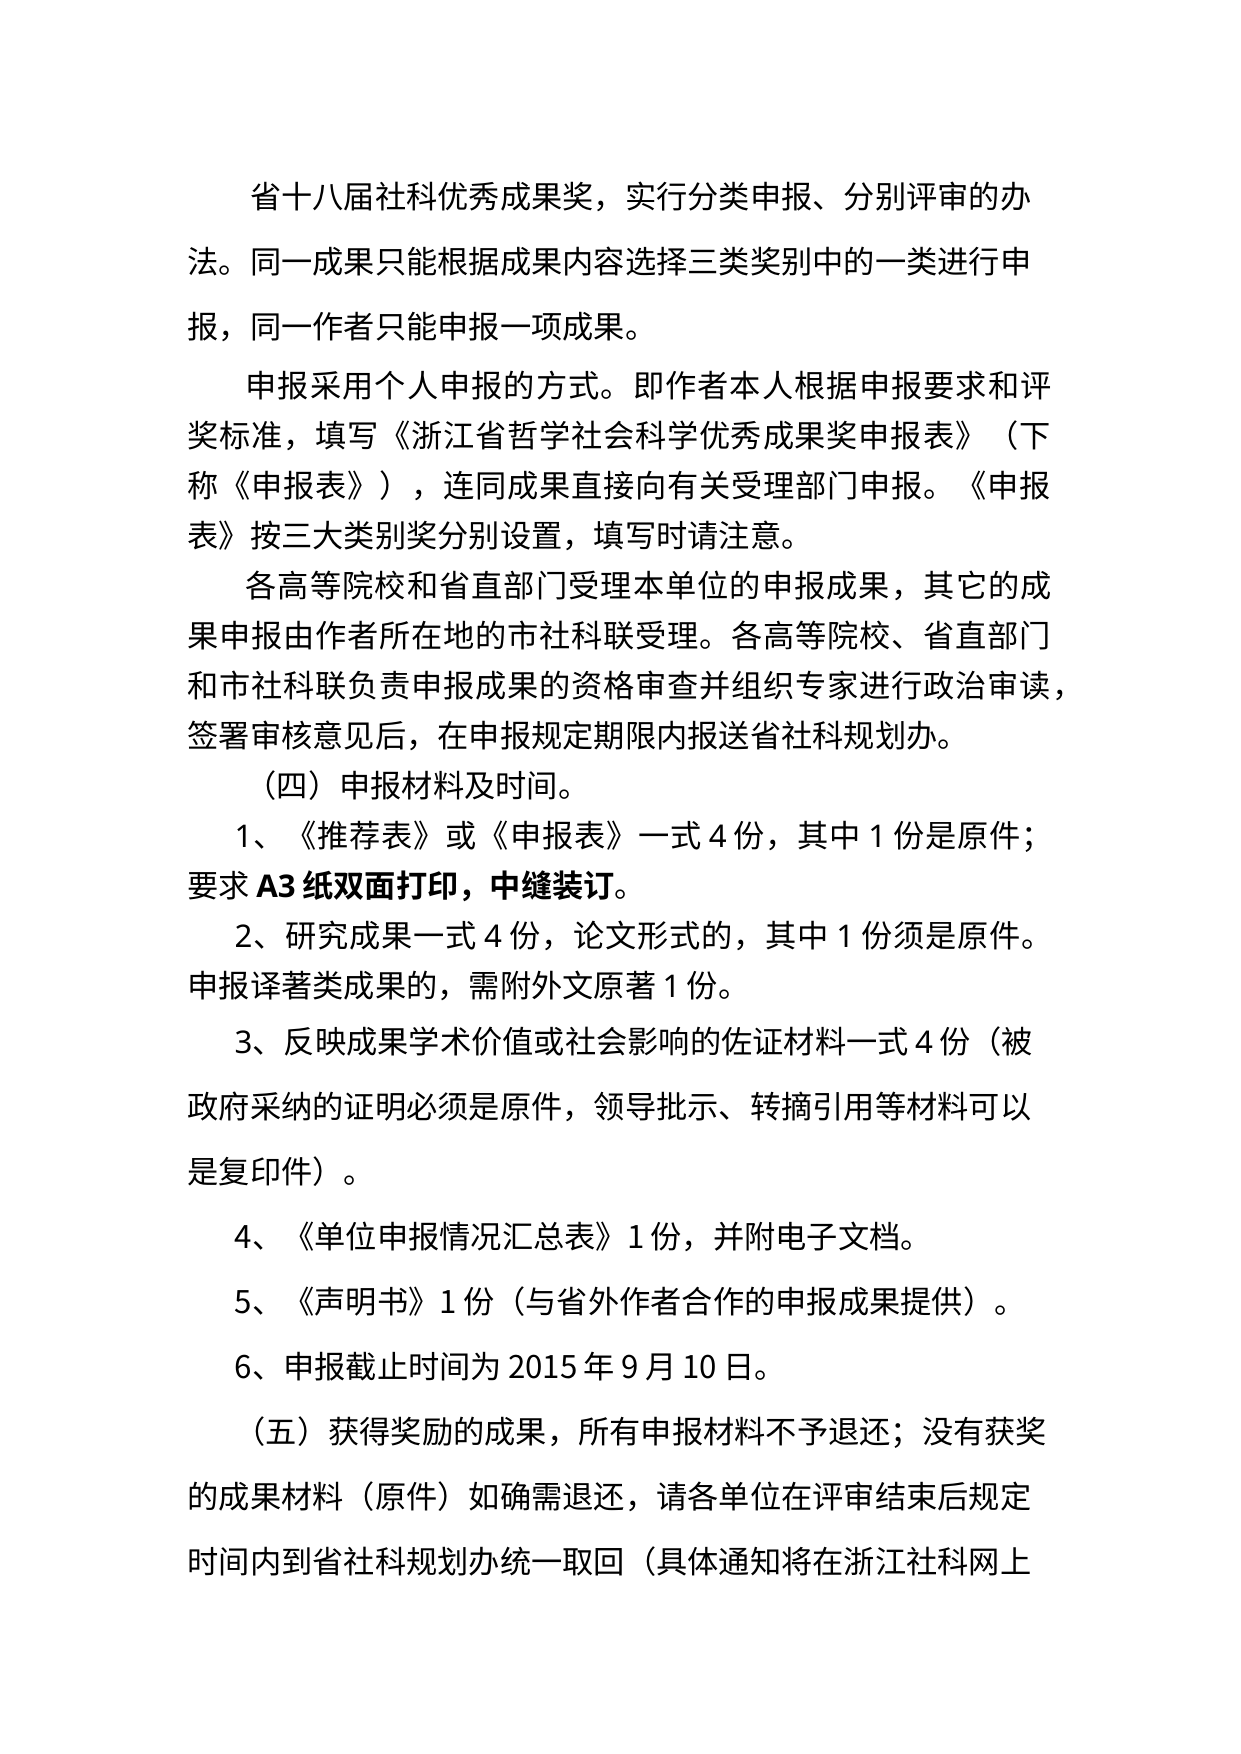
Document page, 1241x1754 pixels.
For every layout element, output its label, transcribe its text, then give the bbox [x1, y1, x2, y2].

text 1、《推荐表》或《申报表》一式4份，其中1份是原件；要求A3纸双面打印，中缝装订。 [187, 807, 1053, 907]
text 申报采用个人申报的方式。即作者本人根据申报要求和评奖标准，填写《浙江省哲学社会科学优秀成果奖申报表》（下称《申报表》），连同成果直接向有关受理部门申报。《申报表》按三大类别奖分别设置，填写时请注意。 [187, 357, 1053, 557]
text 3、反映成果学术价值或社会影响的佐证材料一式4份（被政府采纳的证明必须是原件，领导批示、转摘引用等材料可以是复印件）。 [187, 1007, 1053, 1202]
text 6、申报截止时间为2015年9月10日。 [187, 1332, 1053, 1397]
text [187, 1397, 1053, 1592]
text 5、《声明书》1份（与省外作者合作的申报成果提供）。 [187, 1267, 1053, 1332]
text 2、研究成果一式4份，论文形式的，其中1份须是原件。申报译著类成果的，需附外文原著1份。 [187, 907, 1053, 1007]
text 4、《单位申报情况汇总表》1份，并附电子文档。 [187, 1202, 1053, 1267]
text 各高等院校和省直部门受理本单位的申报成果，其它的成果申报由作者所在地的市社科联受理。各高等院校、省直部门和市社科联负责申报成果的资格审查并组织专家进行政治审读，签署审核意见后，在申报规定期限内报送省社科规划办。 [187, 557, 1053, 757]
text 省十八届社科优秀成果奖，实行分类申报、分别评审的办法。同一成果只能根据成果内容选择三类奖别中的一类进行申报，同一作者只能申报一项成果。 [187, 162, 1053, 357]
text （四）申报材料及时间。 [187, 757, 1053, 807]
